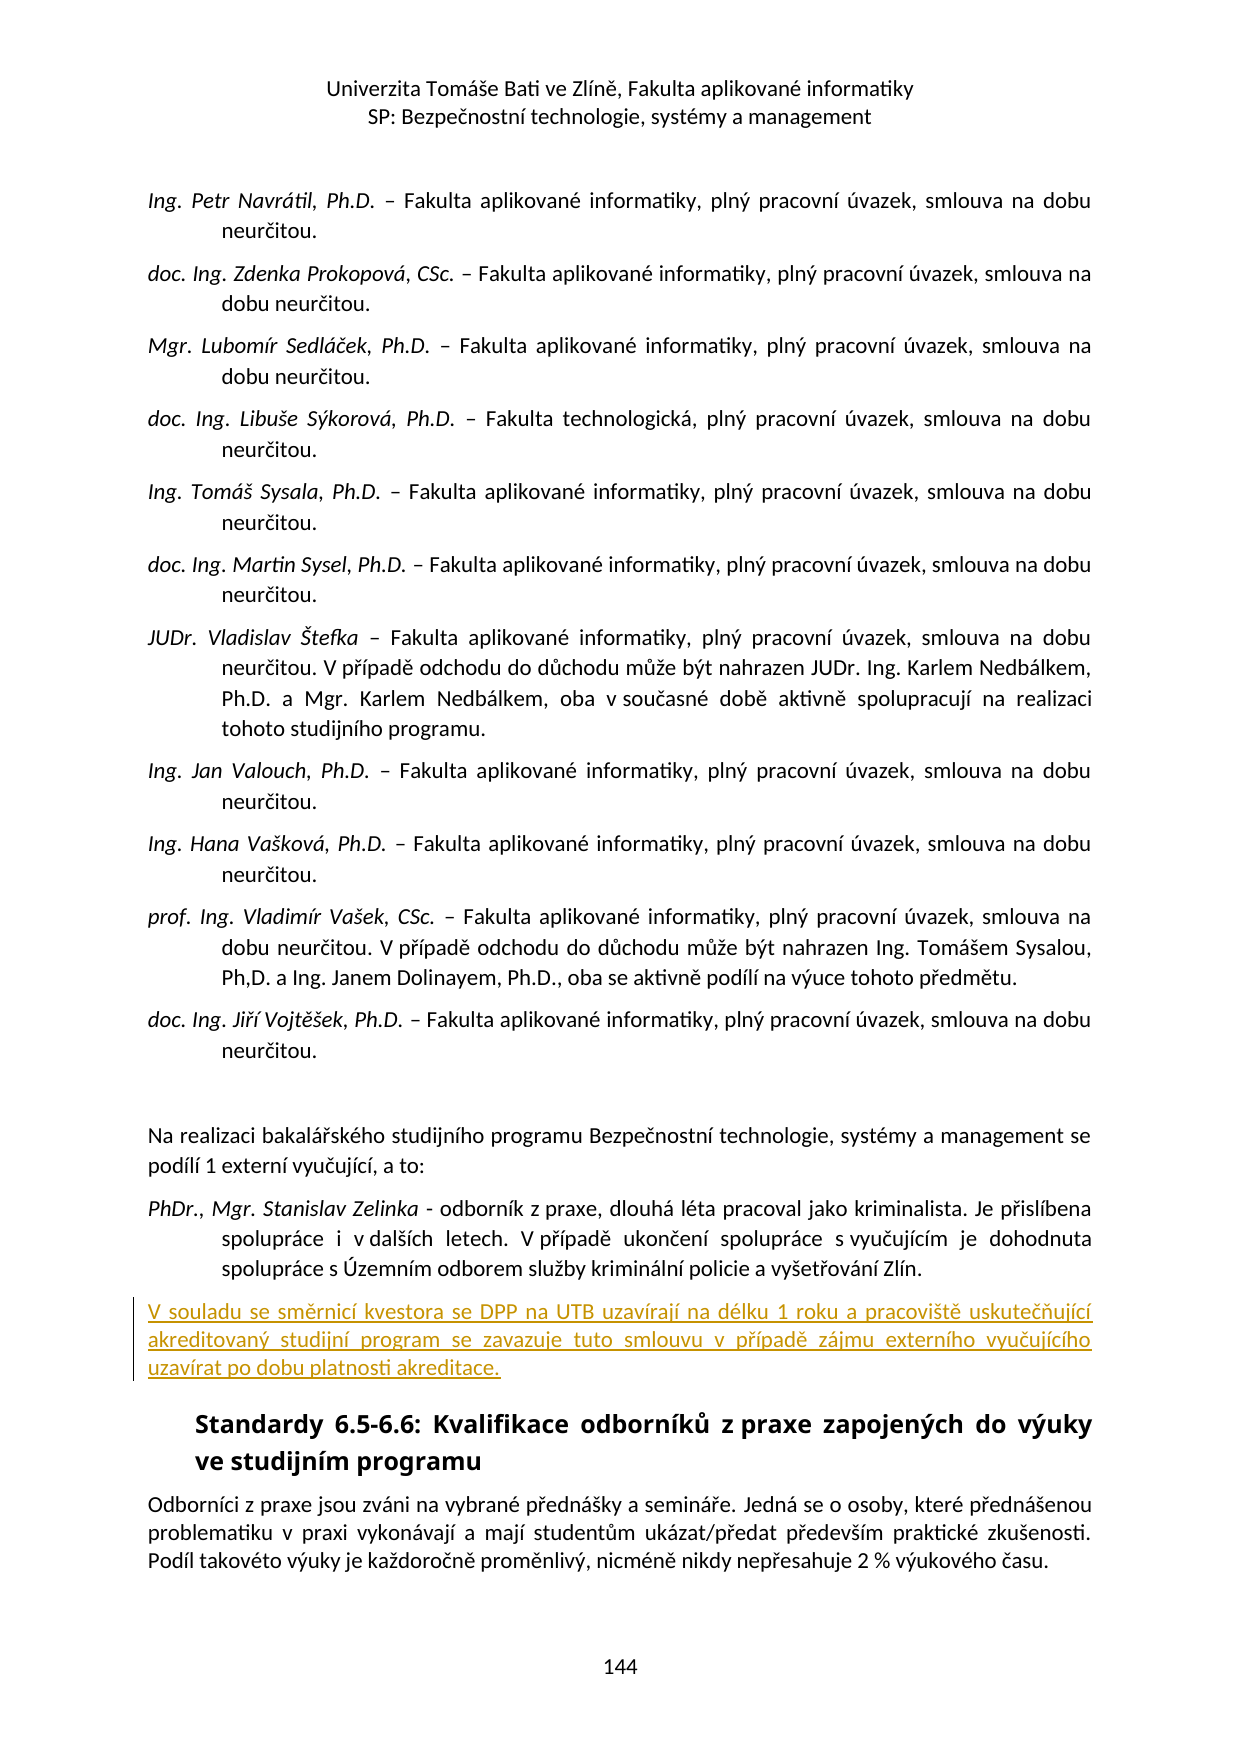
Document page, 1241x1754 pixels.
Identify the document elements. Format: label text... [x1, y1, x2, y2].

text Ing. Petr Navrátil, Ph.D. – Fakulta aplikované informatiky, plný pracovní úvazek, smlouva na dobu neurčitou. [148, 186, 1093, 244]
text doc. Ing. Zdenka Prokopová, CSc. – Fakulta aplikované informatiky, plný pracovní úvazek, smlouva na dobu neurčitou. [148, 259, 1093, 317]
text doc. Ing. Libuše Sýkorová, Ph.D. – Fakulta technologická, plný pracovní úvazek, smlouva na dobu neurčitou. [148, 404, 1093, 463]
text JUDr. Vladislav Štefka – Fakulta aplikované informatiky, plný pracovní úvazek, smlouva na dobu neurčitou. V případě odchodu do důchodu může být nahrazen JUDr. Ing. Karlem Nedbálkem, Ph.D. a Mgr. Karlem Nedbálkem, oba v současné době aktivně spolupracují na realizaci tohoto studijního programu. [148, 623, 1093, 742]
text Mgr. Lubomír Sedláček, Ph.D. – Fakulta aplikované informatiky, plný pracovní úvazek, smlouva na dobu neurčitou. [148, 332, 1093, 390]
text Ing. Jan Valouch, Ph.D. – Fakulta aplikované informatiky, plný pracovní úvazek, smlouva na dobu neurčitou. [148, 757, 1093, 815]
text doc. Ing. Jiří Vojtěšek, Ph.D. – Fakulta aplikované informatiky, plný pracovní úvazek, smlouva na dobu neurčitou. [148, 1006, 1093, 1064]
text Na realizaci bakalářského studijního programu Bezpečnostní technologie, systémy a management se podílí 1 externí vyučující, a to: [148, 1121, 1093, 1179]
text doc. Ing. Martin Sysel, Ph.D. – Fakulta aplikované informatiky, plný pracovní úvazek, smlouva na dobu neurčitou. [148, 550, 1093, 609]
subtitle Standardy 6.5-6.6: Kvalifikace odborníků z praxe zapojených do výuky ve studijním programu [195, 1406, 1093, 1477]
text PhDr., Mgr. Stanislav Zelinka - odborník z praxe, dlouhá léta pracoval jako kriminalista. Je přislíbena spolupráce i v dalších letech. V případě ukončení spolupráce s vyučujícím je dohodnuta spolupráce s Územním odborem služby kriminální policie a vyšetřování Zlín. [148, 1194, 1093, 1283]
text prof. Ing. Vladimír Vašek, CSc. – Fakulta aplikované informatiky, plný pracovní úvazek, smlouva na dobu neurčitou. V případě odchodu do důchodu může být nahrazen Ing. Tomášem Sysalou, Ph,D. a Ing. Janem Dolinayem, Ph.D., oba se aktivně podílí na výuce tohoto předmětu. [148, 902, 1093, 991]
text Odborníci z praxe jsou zváni na vybrané přednášky a semináře. Jedná se o osoby, které přednášenou problematiku v praxi vykonávají a mají studentům ukázat/předat především praktické zkušenosti. Podíl takovéto výuky je každoročně proměnlivý, nicméně nikdy nepřesahuje 2 % výukového času. [148, 1490, 1093, 1574]
text Ing. Tomáš Sysala, Ph.D. – Fakulta aplikované informatiky, plný pracovní úvazek, smlouva na dobu neurčitou. [148, 477, 1093, 536]
text Ing. Hana Vašková, Ph.D. – Fakulta aplikované informatiky, plný pracovní úvazek, smlouva na dobu neurčitou. [148, 829, 1093, 888]
